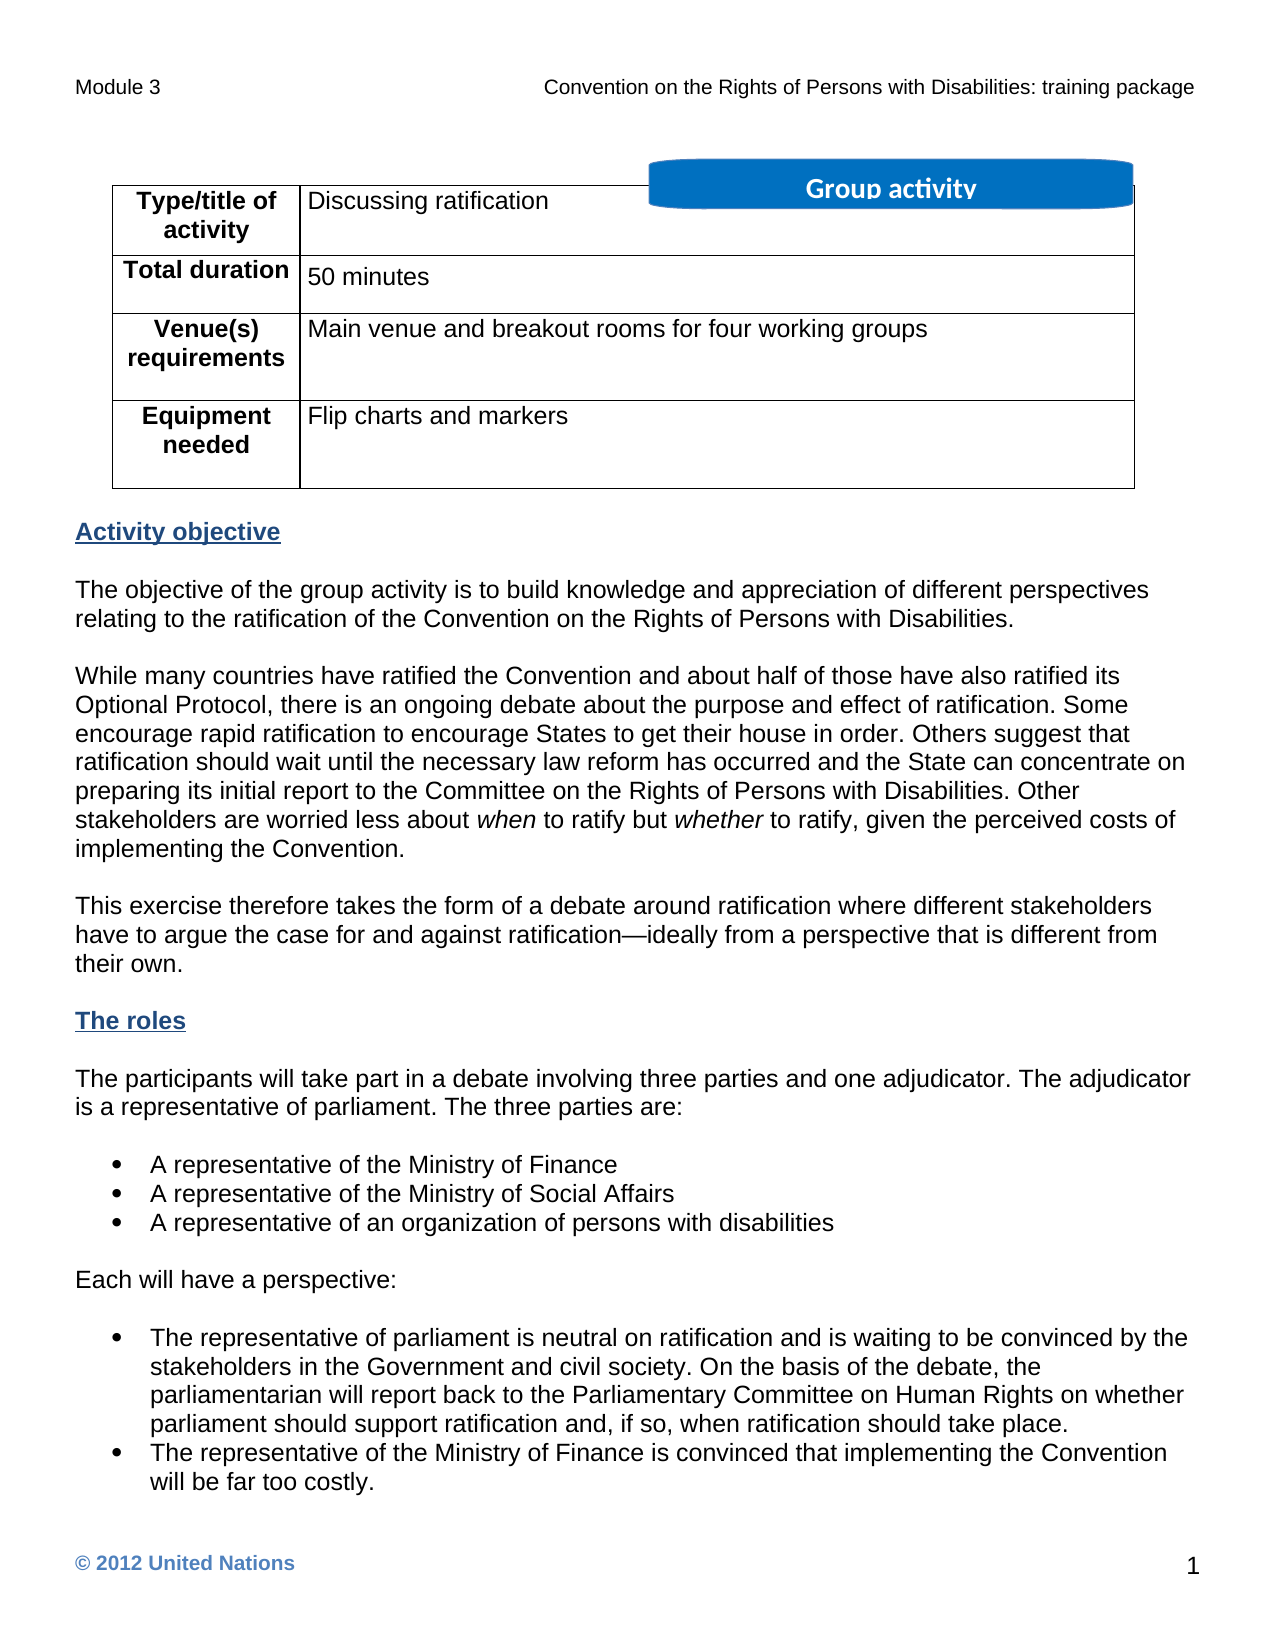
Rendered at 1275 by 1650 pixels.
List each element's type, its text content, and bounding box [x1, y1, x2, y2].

list A representative of an organization of persons with disabilities [112, 1208, 1200, 1236]
table_cell Venue(s) requirements [113, 314, 299, 400]
list The representative of the Ministry of Finance is convinced that implementing the Convention will be far too costly. [112, 1438, 1200, 1495]
table_header Type/title of activity [113, 186, 299, 254]
table_cell Flip charts and markers [301, 401, 1134, 488]
text Activity objective [75, 517, 1200, 546]
list A representative of the Ministry of Finance [112, 1150, 1200, 1179]
text Each will have a perspective: [75, 1265, 1200, 1294]
text The objective of the group activity is to build knowledge and appreciation of different perspectives relating to the ratification of the Convention on the Rights of Persons with Disabilities. [75, 575, 1200, 632]
text The participants will take part in a debate involving three parties and one adjudicator. The adjudicator is a representative of parliament. The three parties are: [75, 1064, 1200, 1121]
table_cell Equipment needed [113, 401, 299, 488]
list A representative of the Ministry of Social Affairs [112, 1179, 1200, 1208]
list The representative of parliament is neutral on ratification and is waiting to be convinced by the stakeholders in the Government and civil society. On the basis of the debate, the parliamentarian will report back to the Parliamentary Committee on Human Rights on whether parliament should support ratification and, if so, when ratification should take place. [112, 1323, 1200, 1438]
table_cell 50 minutes [301, 256, 1134, 313]
text This exercise therefore takes the form of a debate around ratification where different stakeholders have to argue the case for and against ratification—ideally from a perspective that is different from their own. [75, 891, 1200, 977]
table_cell Total duration [113, 256, 299, 313]
table_header Discussing ratification [301, 186, 1134, 254]
table_cell Main venue and breakout rooms for four working groups [301, 314, 1134, 400]
text The roles [75, 1006, 1200, 1035]
text While many countries have ratified the Convention and about half of those have also ratified its Optional Protocol, there is an ongoing debate about the purpose and effect of ratification. Some encourage rapid ratification to encourage States to get their house in order. Others suggest that ratification should wait until the necessary law reform has occurred and the State can concentrate on preparing its initial report to the Committee on the Rights of Persons with Disabilities. Other stakeholders are worried less about when to ratify but whether to ratify, given the perceived costs of implementing the Convention. [75, 661, 1200, 862]
